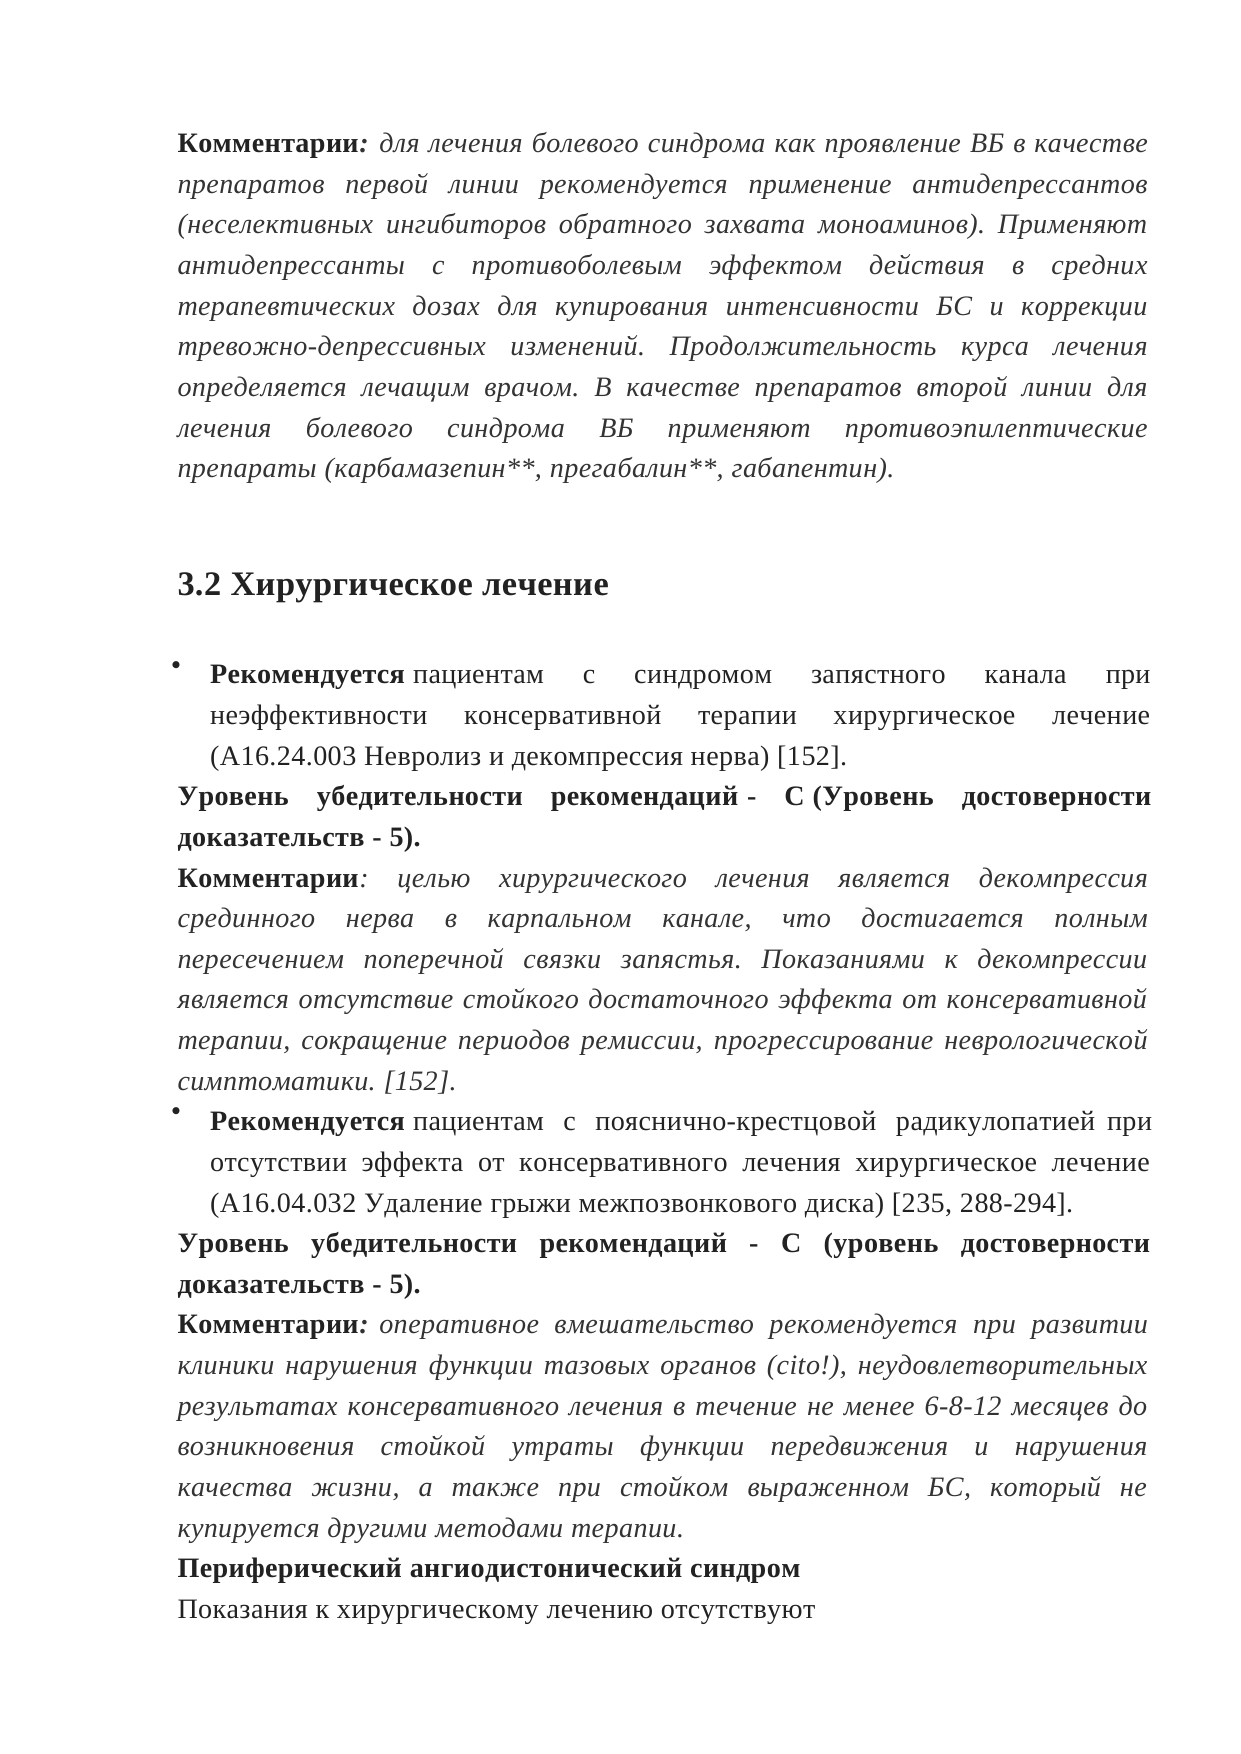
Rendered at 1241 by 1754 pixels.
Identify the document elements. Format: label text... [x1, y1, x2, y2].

text Уровень убедительности рекомендаций - С (Уровень достоверности доказательств - 5). [177, 771, 1152, 852]
text 3.2 Хирургическое лечение [177, 562, 1152, 602]
text Уровень убедительности рекомендаций - С (уровень достоверности доказательств - 5). [177, 1218, 1152, 1299]
text Периферический ангиодистонический синдром [177, 1543, 1152, 1584]
text Комментарии: целью хирургического лечения является декомпрессия срединного нерва в карпальном канале, что достигается полным пересечением поперечной связки запястья. Показаниями к декомпрессии является отсутствие стойкого достаточного эффекта от консервативной терапии, сокращение периодов ремиссии, прогрессирование неврологической симптоматики. [152]. [177, 852, 1152, 1096]
list Рекомендуется пациентам с пояснично-крестцовой радикулопатией при отсутствии эффекта от консервативного лечения хирургическое лечение (A16.04.032 Удаление грыжи межпозвонкового диска) [235, 288-294]. [172, 1096, 1152, 1218]
text Комментарии: для лечения болевого синдрома как проявление ВБ в качестве препаратов первой линии рекомендуется применение антидепрессантов (неселективных ингибиторов обратного захвата моноаминов). Применяют антидепрессанты с противоболевым эффектом действия в средних терапевтических дозах для купирования интенсивности БС и коррекции тревожно-депрессивных изменений. Продолжительность курса лечения определяется лечащим врачом. В качестве препаратов второй линии для лечения болевого синдрома ВБ применяют противоэпилептические препараты (карбамазепин**, прегабалин**, габапентин). [177, 118, 1152, 484]
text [177, 1584, 1152, 1624]
list Рекомендуется пациентам с синдромом запястного канала при неэффективности консервативной терапии хирургическое лечение (A16.24.003 Невролиз и декомпрессия нерва) [152]. [172, 649, 1152, 771]
text Комментарии: оперативное вмешательство рекомендуется при развитии клиники нарушения функции тазовых органов (cito!), неудовлетворительных результатах консервативного лечения в течение не менее 6-8-12 месяцев до возникновения стойкой утраты функции передвижения и нарушения качества жизни, а также при стойком выраженном БС, который не купируется другими методами терапии. [177, 1299, 1152, 1543]
